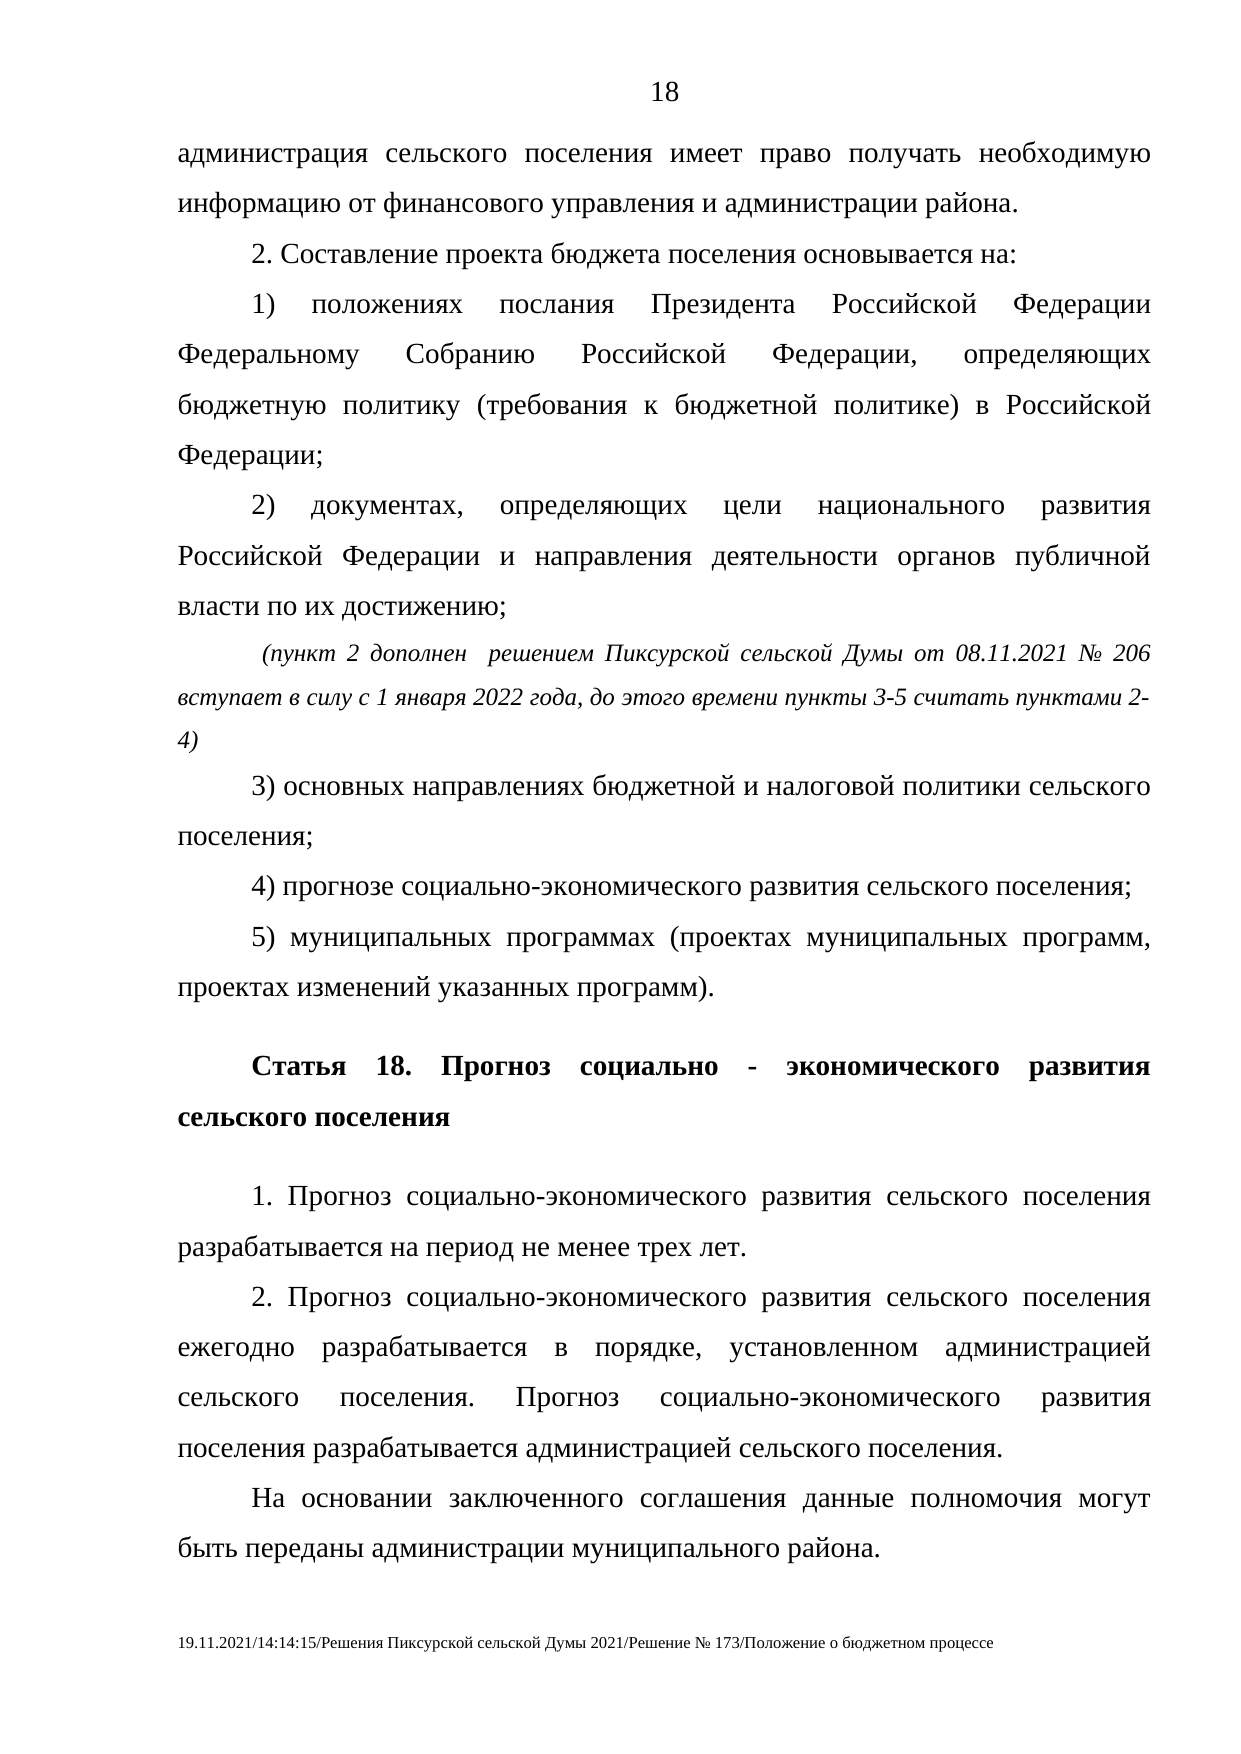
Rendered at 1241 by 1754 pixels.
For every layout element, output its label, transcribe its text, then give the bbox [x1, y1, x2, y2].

text (пункт 2 дополнен решением Пиксурской сельской Думы от 08.11.2021 № 206 вступает в силу с 1 января 2022 года, до этого времени пункты 3-5 считать пунктами 2-4) [177, 638, 1152, 753]
text 1. Прогноз социально-экономического развития сельского поселения разрабатывается на период не менее трех лет. [177, 1178, 1152, 1262]
text 5) муниципальных программах (проектах муниципальных программ, проектах изменений указанных программ). [177, 919, 1152, 1003]
text На основании заключенного соглашения данные полномочия могут быть переданы администрации муниципального района. [177, 1480, 1152, 1564]
text 3) основных направлениях бюджетной и налоговой политики сельского поселения; [177, 768, 1152, 852]
text 4) прогнозе социально-экономического развития сельского поселения; [177, 868, 1152, 902]
text 2. Составление проекта бюджета поселения основывается на: [177, 236, 1152, 269]
text Статья 18. Прогноз социально - экономического развития сельского поселения [177, 1048, 1152, 1132]
text 1) положениях послания Президента Российской Федерации Федеральному Собранию Российской Федерации, определяющих бюджетную политику (требования к бюджетной политике) в Российской Федерации; [177, 286, 1152, 471]
text 2. Прогноз социально-экономического развития сельского поселения ежегодно разрабатывается в порядке, установленном администрацией сельского поселения. Прогноз социально-экономического развития поселения разрабатывается администрацией сельского поселения. [177, 1279, 1152, 1463]
text 2) документах, определяющих цели национального развития Российской Федерации и направления деятельности органов публичной власти по их достижению; [177, 487, 1152, 622]
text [177, 135, 1152, 219]
